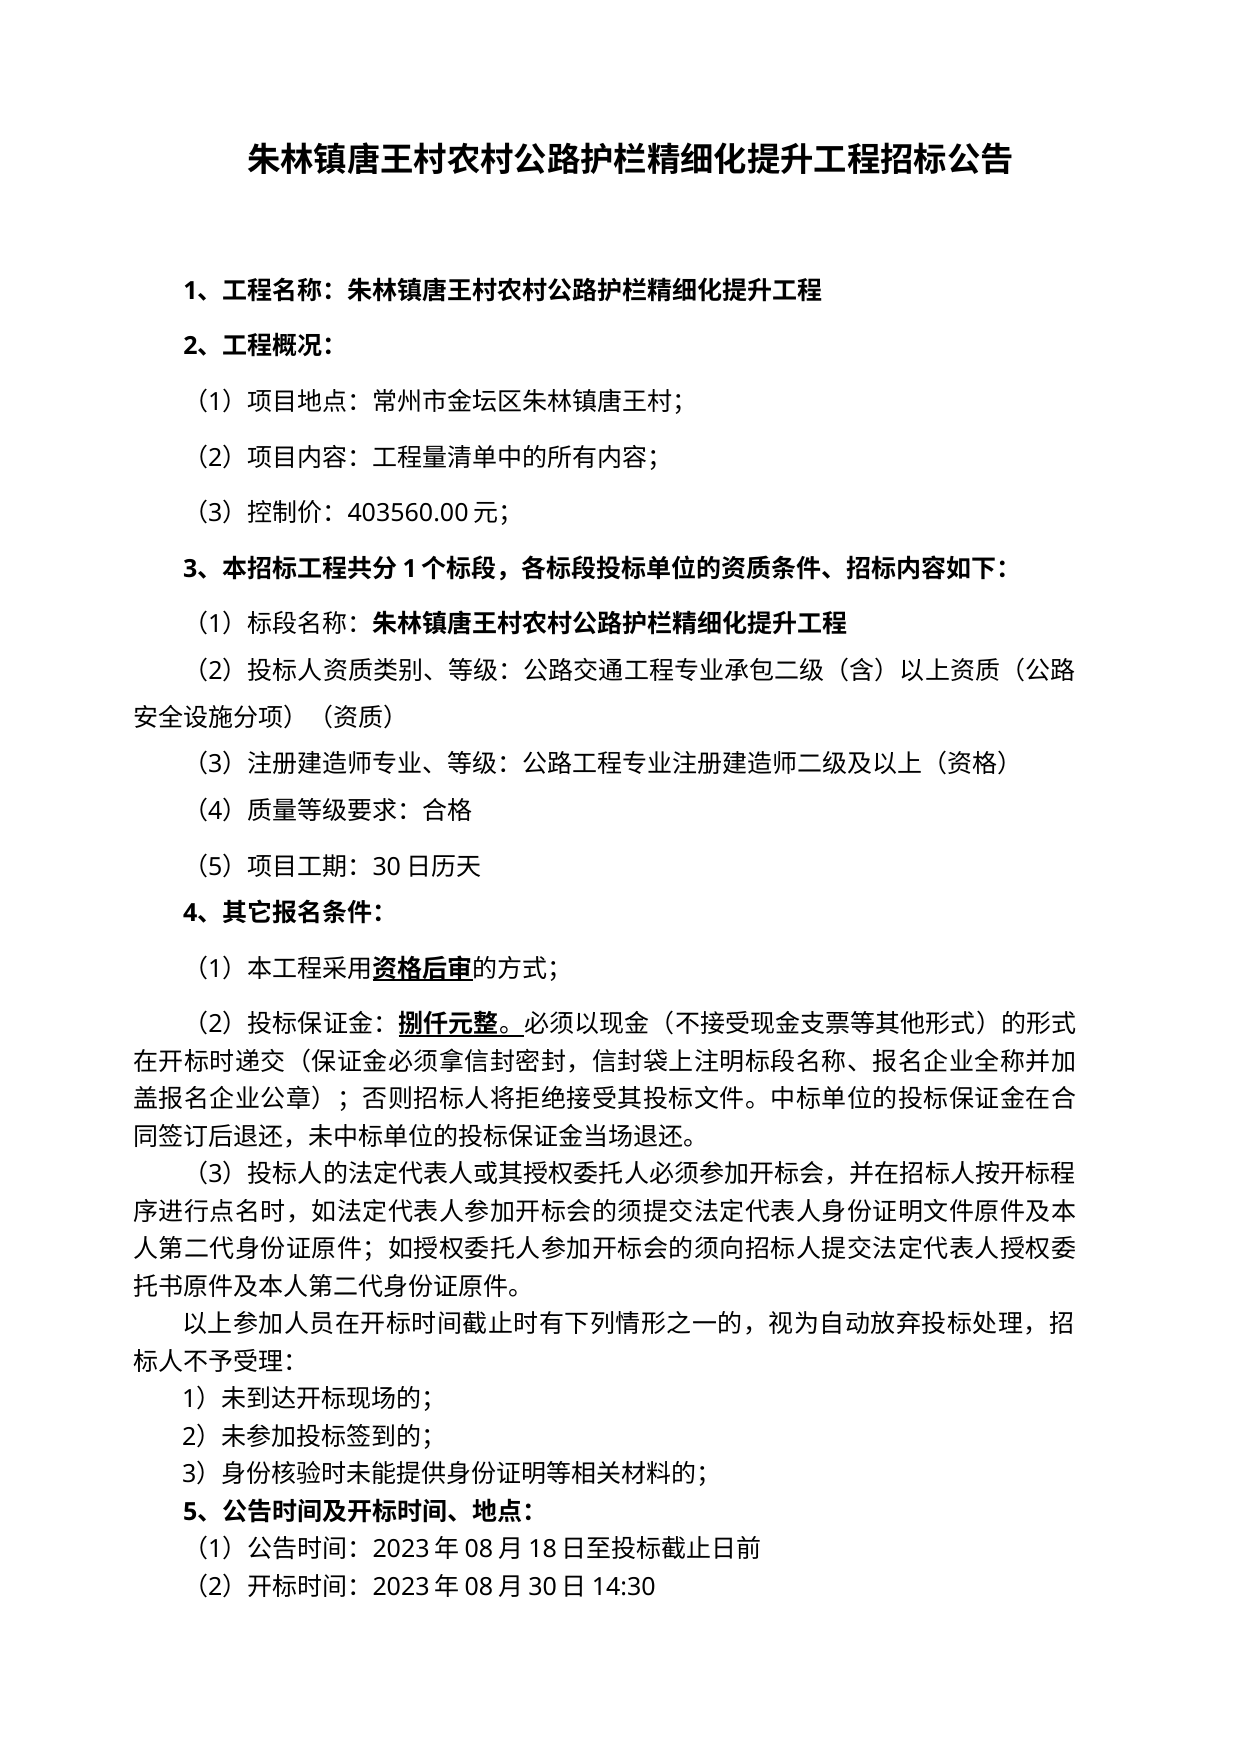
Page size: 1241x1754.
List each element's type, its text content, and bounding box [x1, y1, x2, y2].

text （2）开标时间：2023年08月30日14:30 [133, 1566, 1078, 1603]
text （1）公告时间：2023年08月18日至投标截止日前 [133, 1528, 1078, 1566]
text （2）项目内容：工程量清单中的所有内容； [133, 436, 1078, 474]
text （1）项目地点：常州市金坛区朱林镇唐王村； [133, 381, 1078, 418]
text 2）未参加投标签到的； [133, 1416, 1078, 1453]
text （3）投标人的法定代表人或其授权委托人必须参加开标会，并在招标人按开标程序进行点名时，如法定代表人参加开标会的须提交法定代表人身份证明文件原件及本人第二代身份证原件；如授权委托人参加开标会的须向招标人提交法定代表人授权委托书原件及本人第二代身份证原件。 [133, 1153, 1078, 1303]
text 3）身份核验时未能提供身份证明等相关材料的； [133, 1453, 1078, 1491]
text 5、公告时间及开标时间、地点： [133, 1491, 1078, 1528]
text 1）未到达开标现场的； [133, 1378, 1078, 1416]
text 4、其它报名条件： [133, 892, 1078, 929]
text （2）投标人资质类别、等级：公路交通工程专业承包二级（含）以上资质（公路安全设施分项）（资质） [133, 650, 1078, 734]
text 2、工程概况： [133, 325, 1078, 363]
text 以上参加人员在开标时间截止时有下列情形之一的，视为自动放弃投标处理，招标人不予受理： [133, 1303, 1078, 1378]
text 1、工程名称：朱林镇唐王村农村公路护栏精细化提升工程 [133, 269, 1078, 307]
text 朱林镇唐王村农村公路护栏精细化提升工程招标公告 [133, 119, 1078, 194]
text （3）注册建造师专业、等级：公路工程专业注册建造师二级及以上（资格） [133, 743, 1078, 781]
text （2）投标保证金：捌仟元整。必须以现金（不接受现金支票等其他形式）的形式在开标时递交（保证金必须拿信封密封，信封袋上注明标段名称、报名企业全称并加盖报名企业公章）；否则招标人将拒绝接受其投标文件。中标单位的投标保证金在合同签订后退还，未中标单位的投标保证金当场退还。 [133, 1003, 1078, 1153]
text （3）控制价：403560.00元； [133, 492, 1078, 529]
text （5）项目工期：30日历天 [133, 846, 1078, 883]
text （1）本工程采用资格后审的方式； [133, 948, 1078, 985]
text （1）标段名称：朱林镇唐王村农村公路护栏精细化提升工程 [133, 603, 1078, 641]
text （4）质量等级要求：合格 [133, 790, 1078, 827]
text 3、本招标工程共分1个标段，各标段投标单位的资质条件、招标内容如下： [133, 548, 1078, 585]
